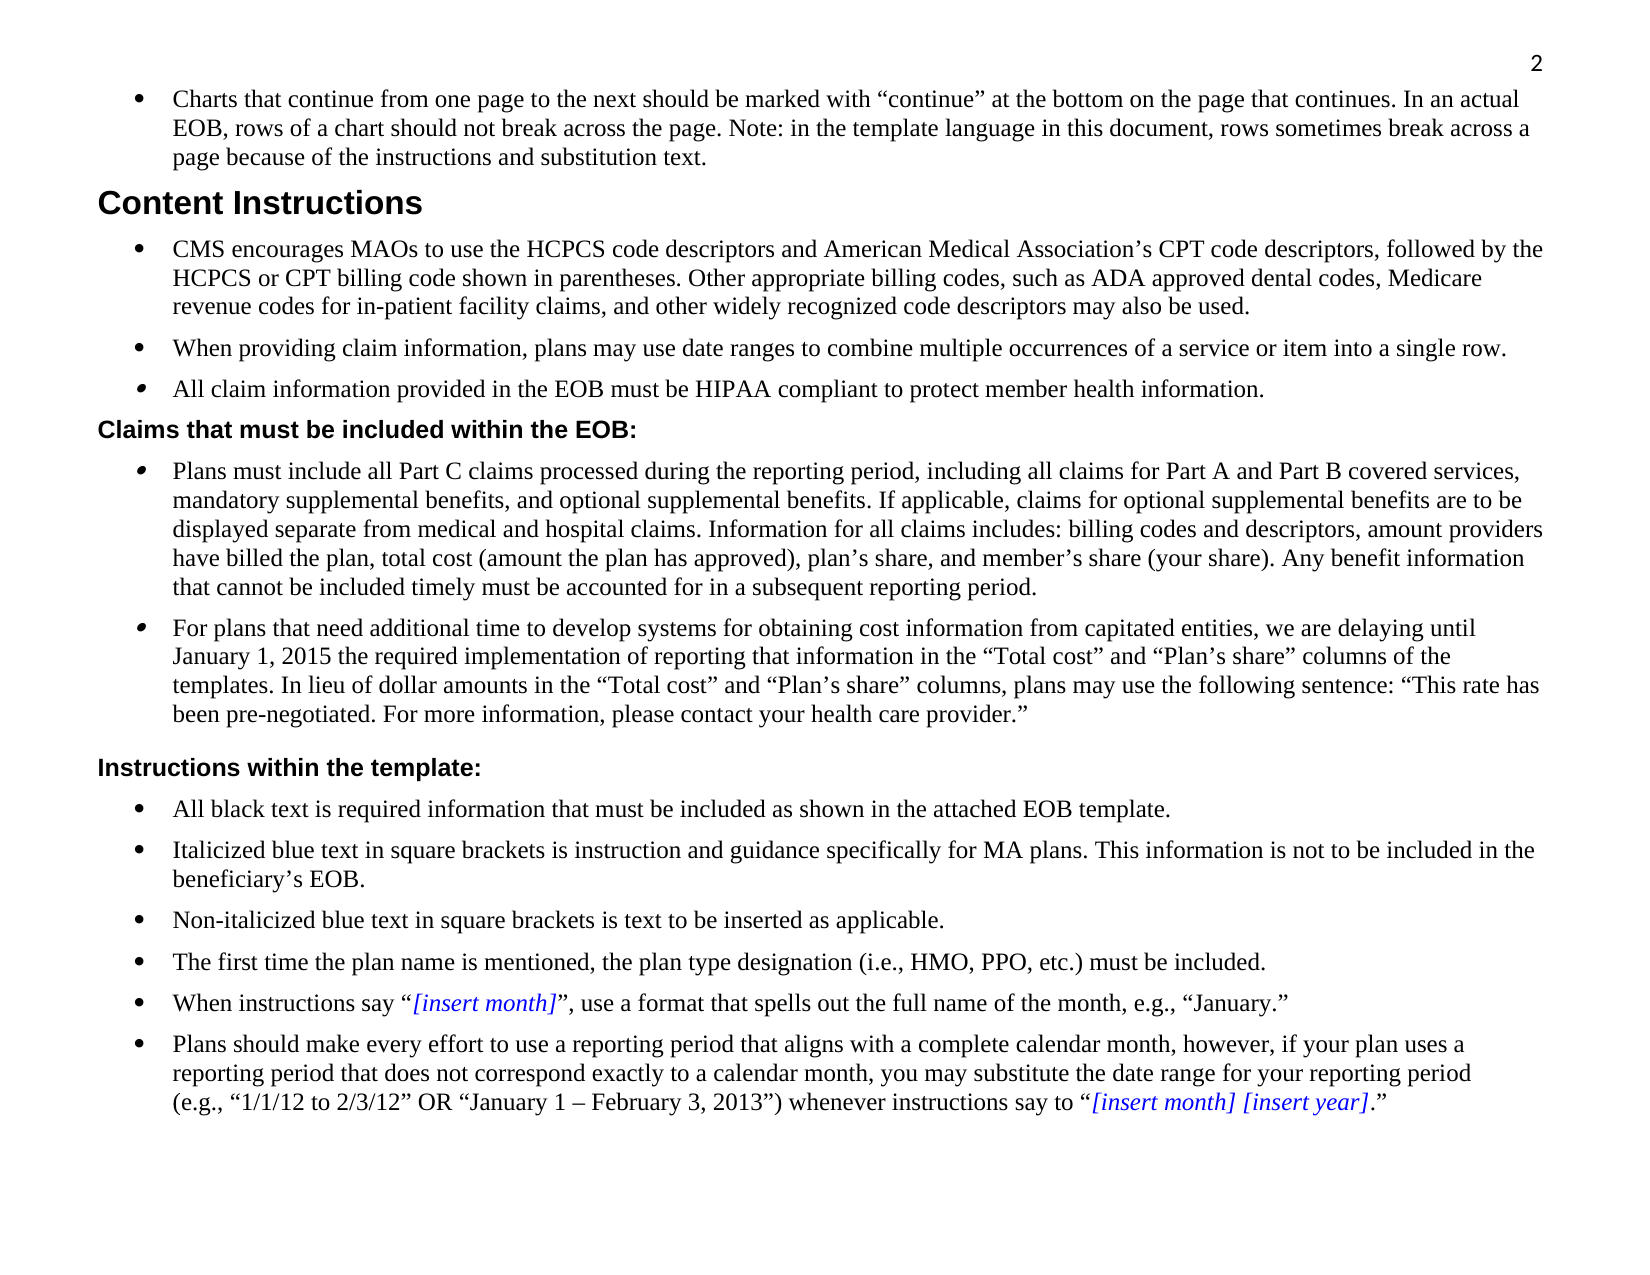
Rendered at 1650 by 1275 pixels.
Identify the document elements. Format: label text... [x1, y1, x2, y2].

list Italicized blue text in square brackets is instruction and guidance specifically for MA plans. This information is not to be included in the beneficiary’s EOB. [135, 836, 1551, 893]
subtitle Instructions within the template: [97, 753, 1551, 782]
list Plans should make every effort to use a reporting period that aligns with a complete calendar month, however, if your plan uses a reporting period that does not correspond exactly to a calendar month, you may substitute the date range for your reporting period (e.g., “1/1/12 to 2/3/12” OR “January 1 – February 3, 2013”) whenever instructions say to “[insert month] [insert year].” [135, 1029, 1551, 1116]
subtitle Claims that must be included within the EOB: [97, 415, 1551, 444]
list When instructions say “[insert month]”, use a format that spells out the full name of the month, e.g., “January.” [135, 988, 1551, 1017]
subtitle When providing claim information, plans may use date ranges to combine multiple occurrences of a service or item into a single row. [135, 333, 1551, 362]
subtitle Plans must include all Part C claims processed during the reporting period, including all claims for Part A and Part B covered services, mandatory supplemental benefits, and optional supplemental benefits. If applicable, claims for optional supplemental benefits are to be displayed separate from medical and hospital claims. Information for all claims includes: billing codes and descriptors, amount providers have billed the plan, total cost (amount the plan has approved), plan’s share, and member’s share (your share). Any benefit information that cannot be included timely must be accounted for in a subsequent reporting period. [135, 457, 1551, 600]
list Non-italicized blue text in square brackets is text to be inserted as applicable. [135, 906, 1551, 934]
list Charts that continue from one page to the next should be marked with “continue” at the bottom on the page that continues. In an actual EOB, rows of a chart should not break across the page. Note: in the template language in this document, rows sometimes break across a page because of the instructions and substitution text. [135, 84, 1551, 171]
list All black text is required information that must be included as shown in the attached EOB template. [135, 794, 1551, 823]
subtitle CMS encourages MAOs to use the HCPCS code descriptors and American Medical Association’s CPT code descriptors, followed by the HCPCS or CPT billing code shown in parentheses. Other appropriate billing codes, such as ADA approved dental codes, Medicare revenue codes for in-patient facility claims, and other widely recognized code descriptors may also be used. [135, 234, 1551, 320]
subtitle All claim information provided in the EOB must be HIPAA compliant to protect member health information. [135, 374, 1551, 403]
list The first time the plan name is mentioned, the plan type designation (i.e., HMO, PPO, etc.) must be included. [135, 947, 1551, 976]
subtitle For plans that need additional time to develop systems for obtaining cost information from capitated entities, we are delaying until January 1, 2015 the required implementation of reporting that information in the “Total cost” and “Plan’s share” columns of the templates. In lieu of dollar amounts in the “Total cost” and “Plan’s share” columns, plans may use the following sentence: “This rate has been pre-negotiated. For more information, please contact your health care provider.” [135, 613, 1551, 728]
subtitle Content Instructions [97, 183, 1551, 222]
